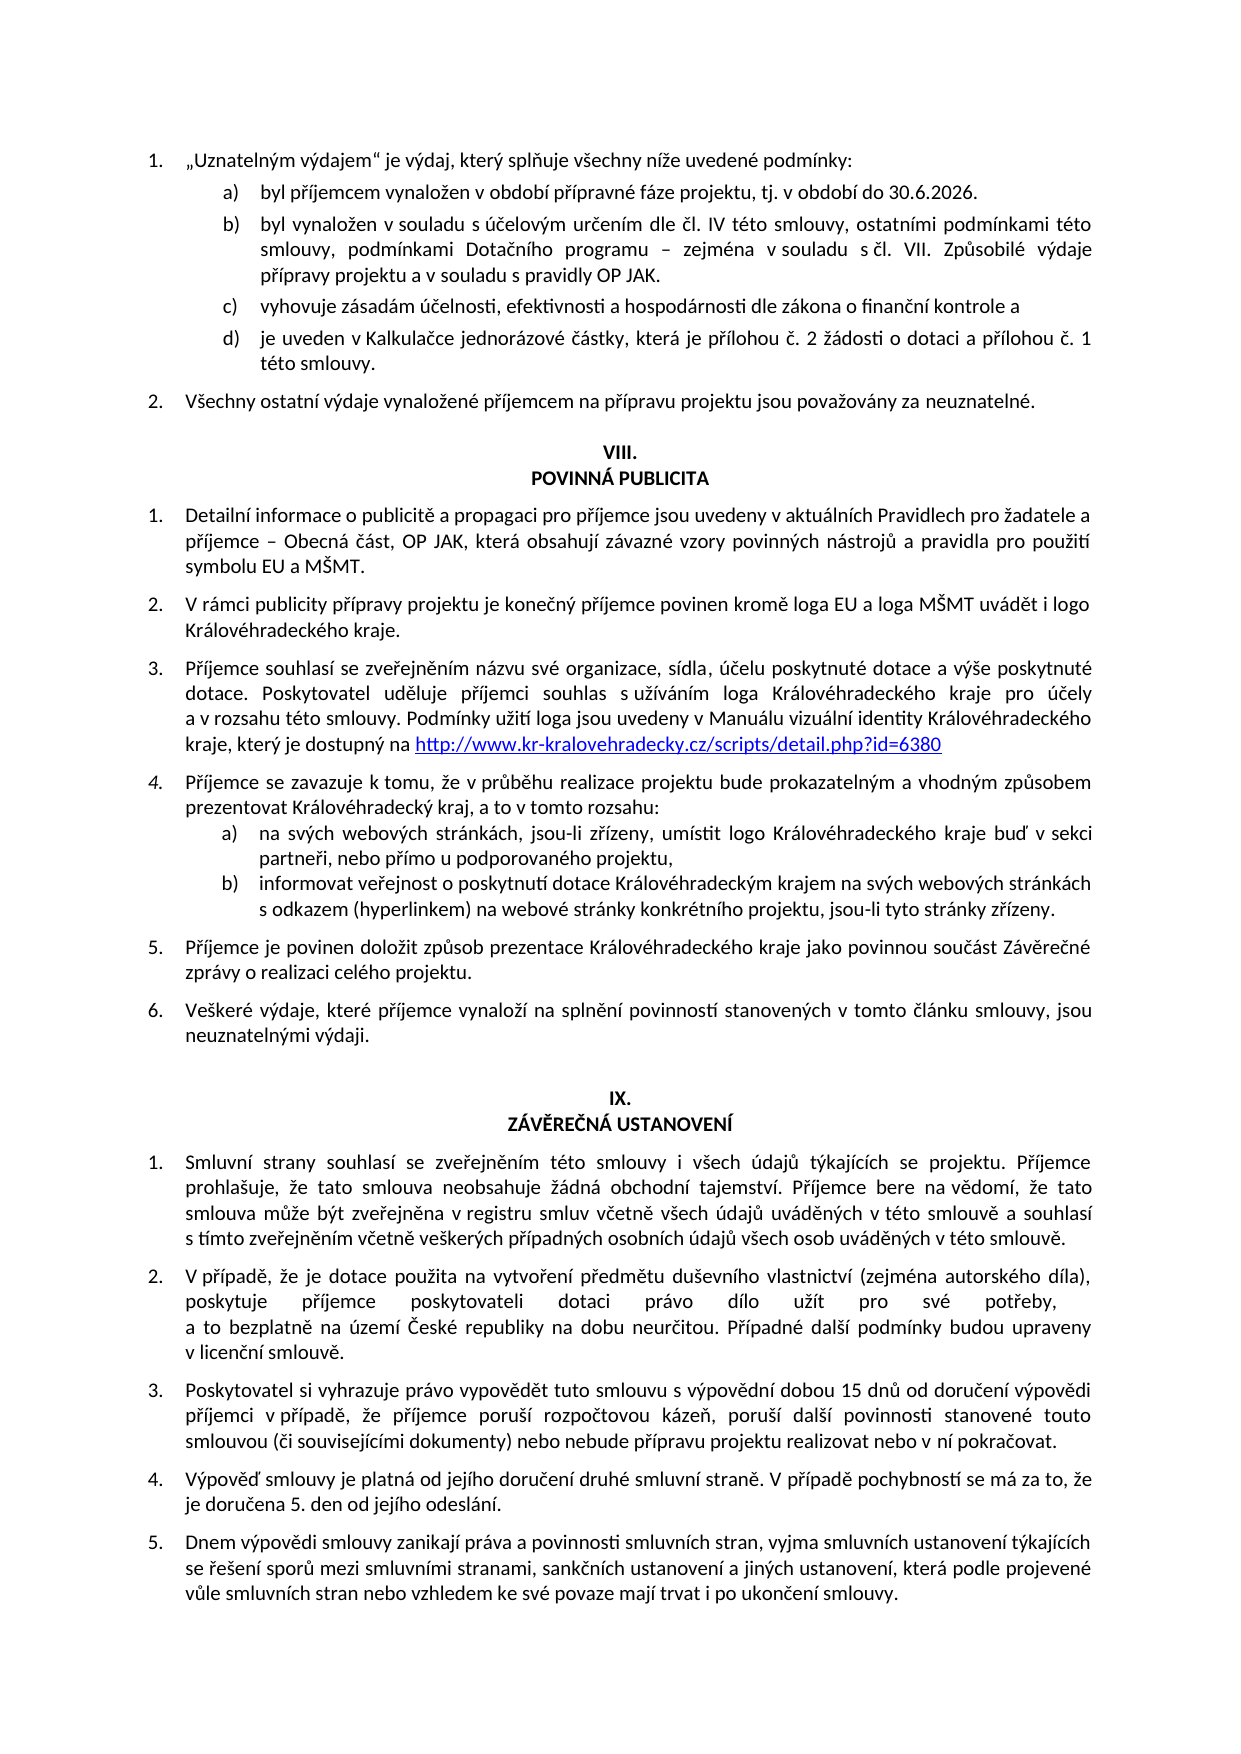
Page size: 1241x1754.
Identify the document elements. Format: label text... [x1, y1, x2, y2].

text ZÁVĚREČNÁ USTANOVENÍ [148, 1111, 1092, 1136]
list „Uznatelným výdajem“ je výdaj, který splňuje všechny níže uvedené podmínky: [148, 148, 1092, 173]
list na svých webových stránkách, jsou-li zřízeny, umístit logo Královéhradeckého kraje buď v sekci partneři, nebo přímo u podporovaného projektu, [221, 820, 1092, 871]
list Detailní informace o publicitě a propagaci pro příjemce jsou uvedeny v aktuálních Pravidlech pro žadatele a příjemce – Obecná část, OP JAK, která obsahují závazné vzory povinných nástrojů a pravidla pro použití symbolu EU a MŠMT. [148, 503, 1092, 579]
list Příjemce se zavazuje k tomu, že v průběhu realizace projektu bude prokazatelným a vhodným způsobem prezentovat Královéhradecký kraj, a to v tomto rozsahu: [148, 769, 1092, 820]
list je uveden v Kalkulačce jednorázové částky, která je přílohou č. 2 žádosti o dotaci a přílohou č. 1 této smlouvy. [223, 325, 1092, 376]
list Všechny ostatní výdaje vynaložené příjemcem na přípravu projektu jsou považovány za neuznatelné. [148, 388, 1092, 414]
list Příjemce souhlasí se zveřejněním názvu své organizace, sídla, účelu poskytnuté dotace a výše poskytnuté dotace. Poskytovatel uděluje příjemci souhlas s užíváním loga Královéhradeckého kraje pro účely a v rozsahu této smlouvy. Podmínky užití loga jsou uvedeny v Manuálu vizuální identity Královéhradeckého kraje, který je dostupný na http://www.kr-kralovehradecky.cz/scripts/detail.php?id=6380 [148, 655, 1092, 756]
text POVINNÁ PUBLICITA [148, 465, 1092, 490]
list V případě, že je dotace použita na vytvoření předmětu duševního vlastnictví (zejména autorského díla), poskytuje příjemce poskytovateli dotaci právo dílo užít pro své potřeby, a to bezplatně na území České republiky na dobu neurčitou. Případné další podmínky budou upraveny v licenční smlouvě. [148, 1263, 1092, 1365]
list Výpověď smlouvy je platná od jejího doručení druhé smluvní straně. V případě pochybností se má za to, že je doručena 5. den od jejího odeslání. [148, 1466, 1092, 1517]
text IX. [148, 1086, 1092, 1111]
list Smluvní strany souhlasí se zveřejněním této smlouvy i všech údajů týkajících se projektu. Příjemce prohlašuje, že tato smlouva neobsahuje žádná obchodní tajemství. Příjemce bere na vědomí, že tato smlouva může být zveřejněna v registru smluv včetně všech údajů uváděných v této smlouvě a souhlasí s tímto zveřejněním včetně veškerých případných osobních údajů všech osob uváděných v této smlouvě. [148, 1149, 1092, 1251]
list V rámci publicity přípravy projektu je konečný příjemce povinen kromě loga EU a loga MŠMT uvádět i logo Královéhradeckého kraje. [148, 591, 1092, 642]
list Dnem výpovědi smlouvy zanikají práva a povinnosti smluvních stran, vyjma smluvních ustanovení týkajících se řešení sporů mezi smluvními stranami, sankčních ustanovení a jiných ustanovení, která podle projevené vůle smluvních stran nebo vzhledem ke své povaze mají trvat i po ukončení smlouvy. [148, 1529, 1092, 1606]
text VIII. [148, 439, 1092, 465]
list Příjemce je povinen doložit způsob prezentace Královéhradeckého kraje jako povinnou součást Závěrečné zprávy o realizaci celého projektu. [148, 934, 1092, 985]
list informovat veřejnost o poskytnutí dotace Královéhradeckým krajem na svých webových stránkách s odkazem (hyperlinkem) na webové stránky konkrétního projektu, jsou-li tyto stránky zřízeny. [221, 871, 1092, 921]
list vyhovuje zásadám účelnosti, efektivnosti a hospodárnosti dle zákona o finanční kontrole a [223, 293, 1092, 319]
list byl vynaložen v souladu s účelovým určením dle čl. IV této smlouvy, ostatními podmínkami této smlouvy, podmínkami Dotačního programu – zejména v souladu s čl. VII. Způsobilé výdaje přípravy projektu a v souladu s pravidly OP JAK. [223, 211, 1092, 287]
list Veškeré výdaje, které příjemce vynaloží na splnění povinností stanovených v tomto článku smlouvy, jsou neuznatelnými výdaji. [148, 997, 1092, 1048]
list Poskytovatel si vyhrazuje právo vypovědět tuto smlouvu s výpovědní dobou 15 dnů od doručení výpovědi příjemci v případě, že příjemce poruší rozpočtovou kázeň, poruší další povinnosti stanovené touto smlouvou (či souvisejícími dokumenty) nebo nebude přípravu projektu realizovat nebo v ní pokračovat. [148, 1377, 1092, 1453]
list byl příjemcem vynaložen v období přípravné fáze projektu, tj. v období do 30.6.2026. [223, 179, 1092, 205]
